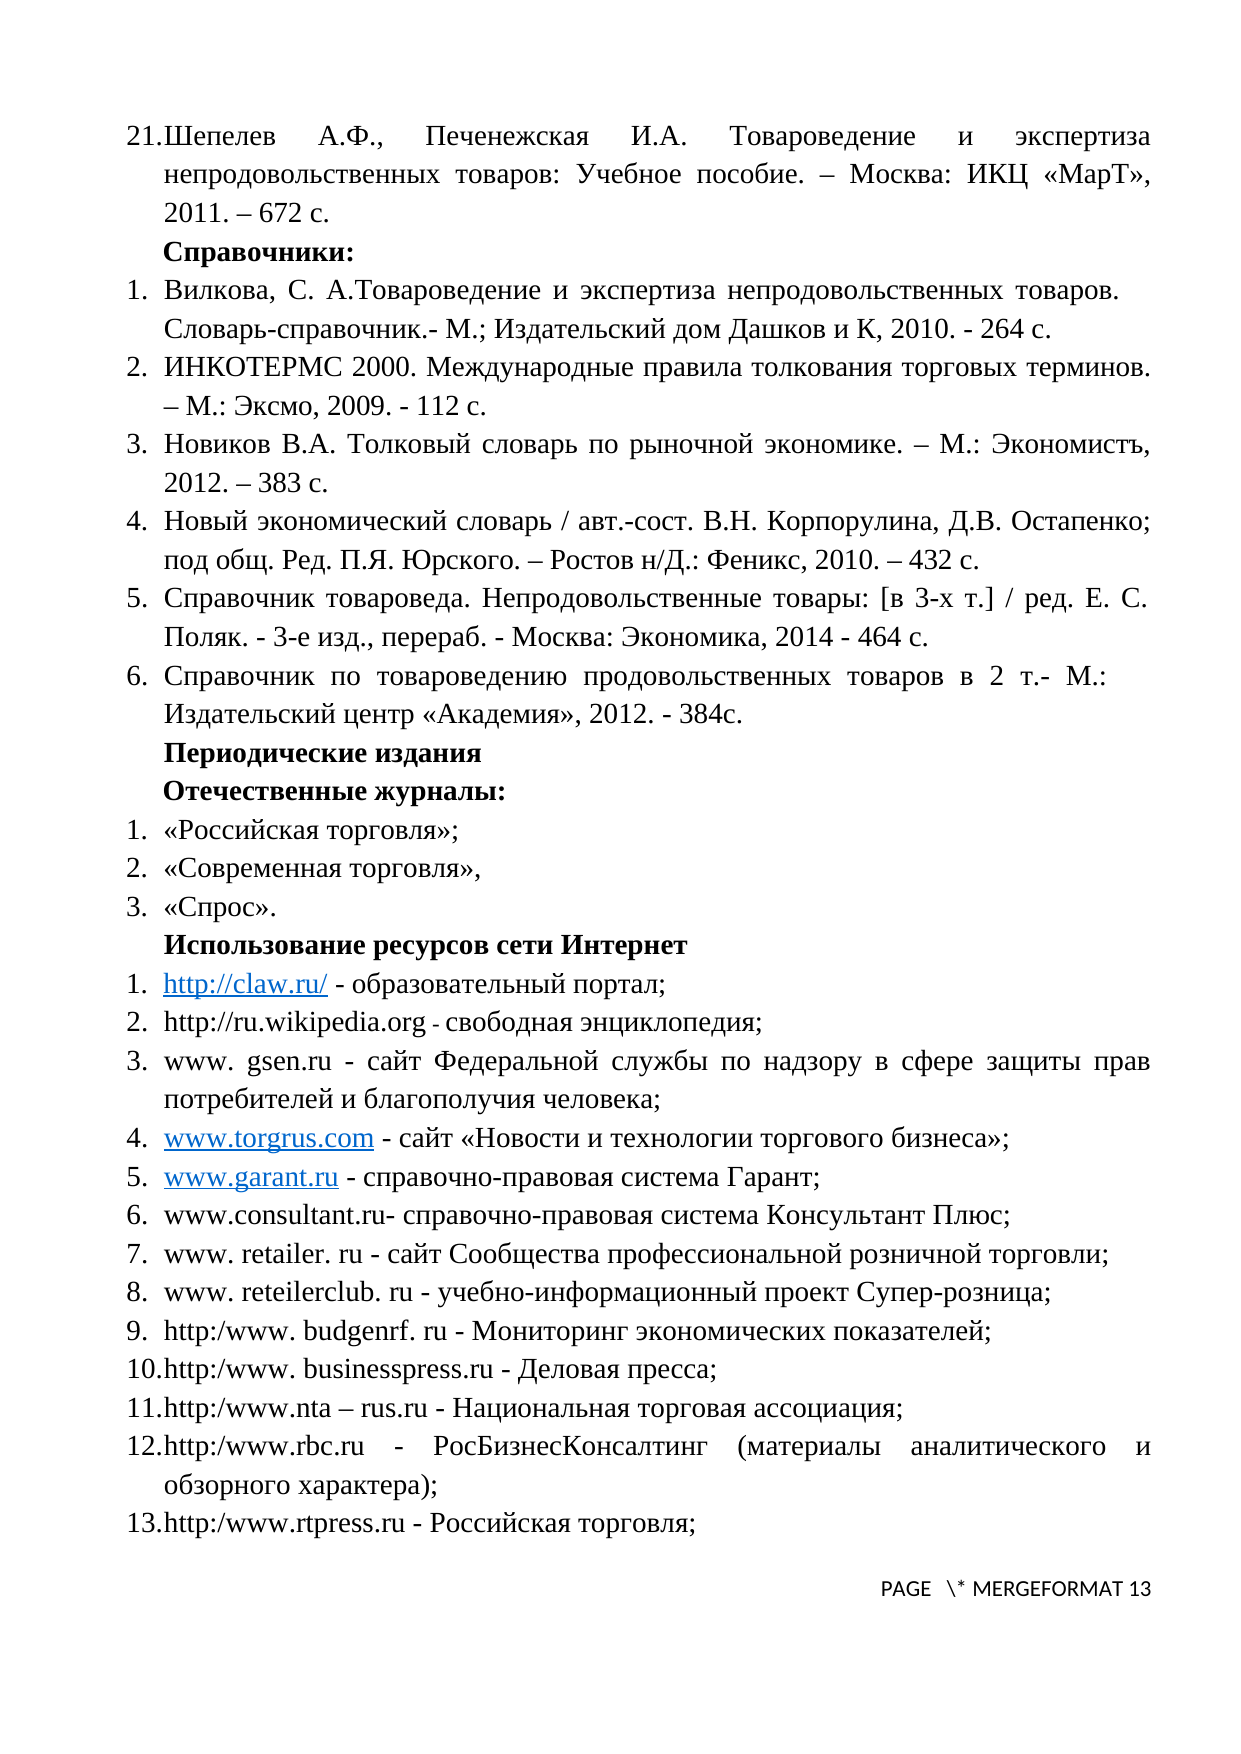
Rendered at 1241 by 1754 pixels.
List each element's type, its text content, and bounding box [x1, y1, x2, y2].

list Использование ресурсов сети Интернет [164, 927, 1152, 961]
list http:/www.rtpress.ru - Российская торговля; [126, 1506, 1152, 1539]
list Шепелев А.Ф., Печенежская И.А. Товароведение и экспертиза непродовольственных товаров: Учебное пособие. – Москва: ИКЦ «МарТ», 2011. – 672 с. [126, 118, 1152, 229]
list www.torgrus.com - сайт «Новости и технологии торгового бизнеса»; [126, 1120, 1152, 1154]
list http:/www. budgenrf. ru - Мониторинг экономических показателей; [126, 1313, 1152, 1346]
list Справочник по товароведению продовольственных товаров в 2 т.- М.: Издательский центр «Академия», 2012. - 384с. [126, 658, 1108, 730]
list Периодические издания [164, 735, 1152, 768]
list «Современная торговля», [126, 850, 1152, 884]
list Новый экономический словарь / авт.-сост. В.Н. Корпорулина, Д.В. Остапенко; под общ. Ред. П.Я. Юрского. – Ростов н/Д.: Феникс, 2010. – 432 с. [126, 503, 1152, 576]
list «Российская торговля»; [126, 812, 1152, 845]
list Вилкова, С. А.Товароведение и экспертиза непродовольственных товаров. Словарь-справочник.- М.; Издательский дом Дашков и К, 2010. - 264 с. [126, 272, 1120, 344]
list http://claw.ru/ - образовательный портал; [126, 966, 1152, 999]
text Справочники: [89, 234, 1152, 267]
list Новиков В.А. Толковый словарь по рыночной экономике. – М.: Экономистъ, 2012. – 383 с. [126, 426, 1152, 498]
list Справочник товароведа. Непродовольственные товары: [в 3-х т.] / ред. Е. С. Поляк. - 3-е изд., перераб. - Москва: Экономика, 2014 - 464 с. [126, 581, 1149, 653]
list http:/www.nta – rus.ru - Национальная торговая ассоциация; [126, 1390, 1152, 1423]
text Отечественные журналы: [89, 773, 1152, 807]
list http://ru.wikipedia.org - свободная энциклопедия; [126, 1004, 1152, 1038]
list www. retailer. ru - сайт Сообщества профессиональной розничной торговли; [126, 1236, 1152, 1269]
list http:/www. businesspress.ru - Деловая пресса; [126, 1351, 1152, 1385]
list www. reteilerclub. ru - учебно-информационный проект Супер-розница; [126, 1274, 1152, 1308]
list «Спрос». [126, 889, 1152, 922]
list www. gsen.ru - сайт Федеральной службы по надзору в сфере защиты прав потребителей и благополучия человека; [126, 1043, 1152, 1115]
list www.garant.ru - справочно-правовая система Гарант; [126, 1159, 1152, 1192]
list www.consultant.ru- справочно-правовая система Консультант Плюс; [126, 1197, 1152, 1231]
list http:/www.rbc.ru - РосБизнесКонсалтинг (материалы аналитического и обзорного характера); [126, 1428, 1152, 1501]
list ИНКОТЕРМС 2000. Международные правила толкования торговых терминов. – М.: Эксмо, 2009. - 112 с. [126, 349, 1152, 421]
